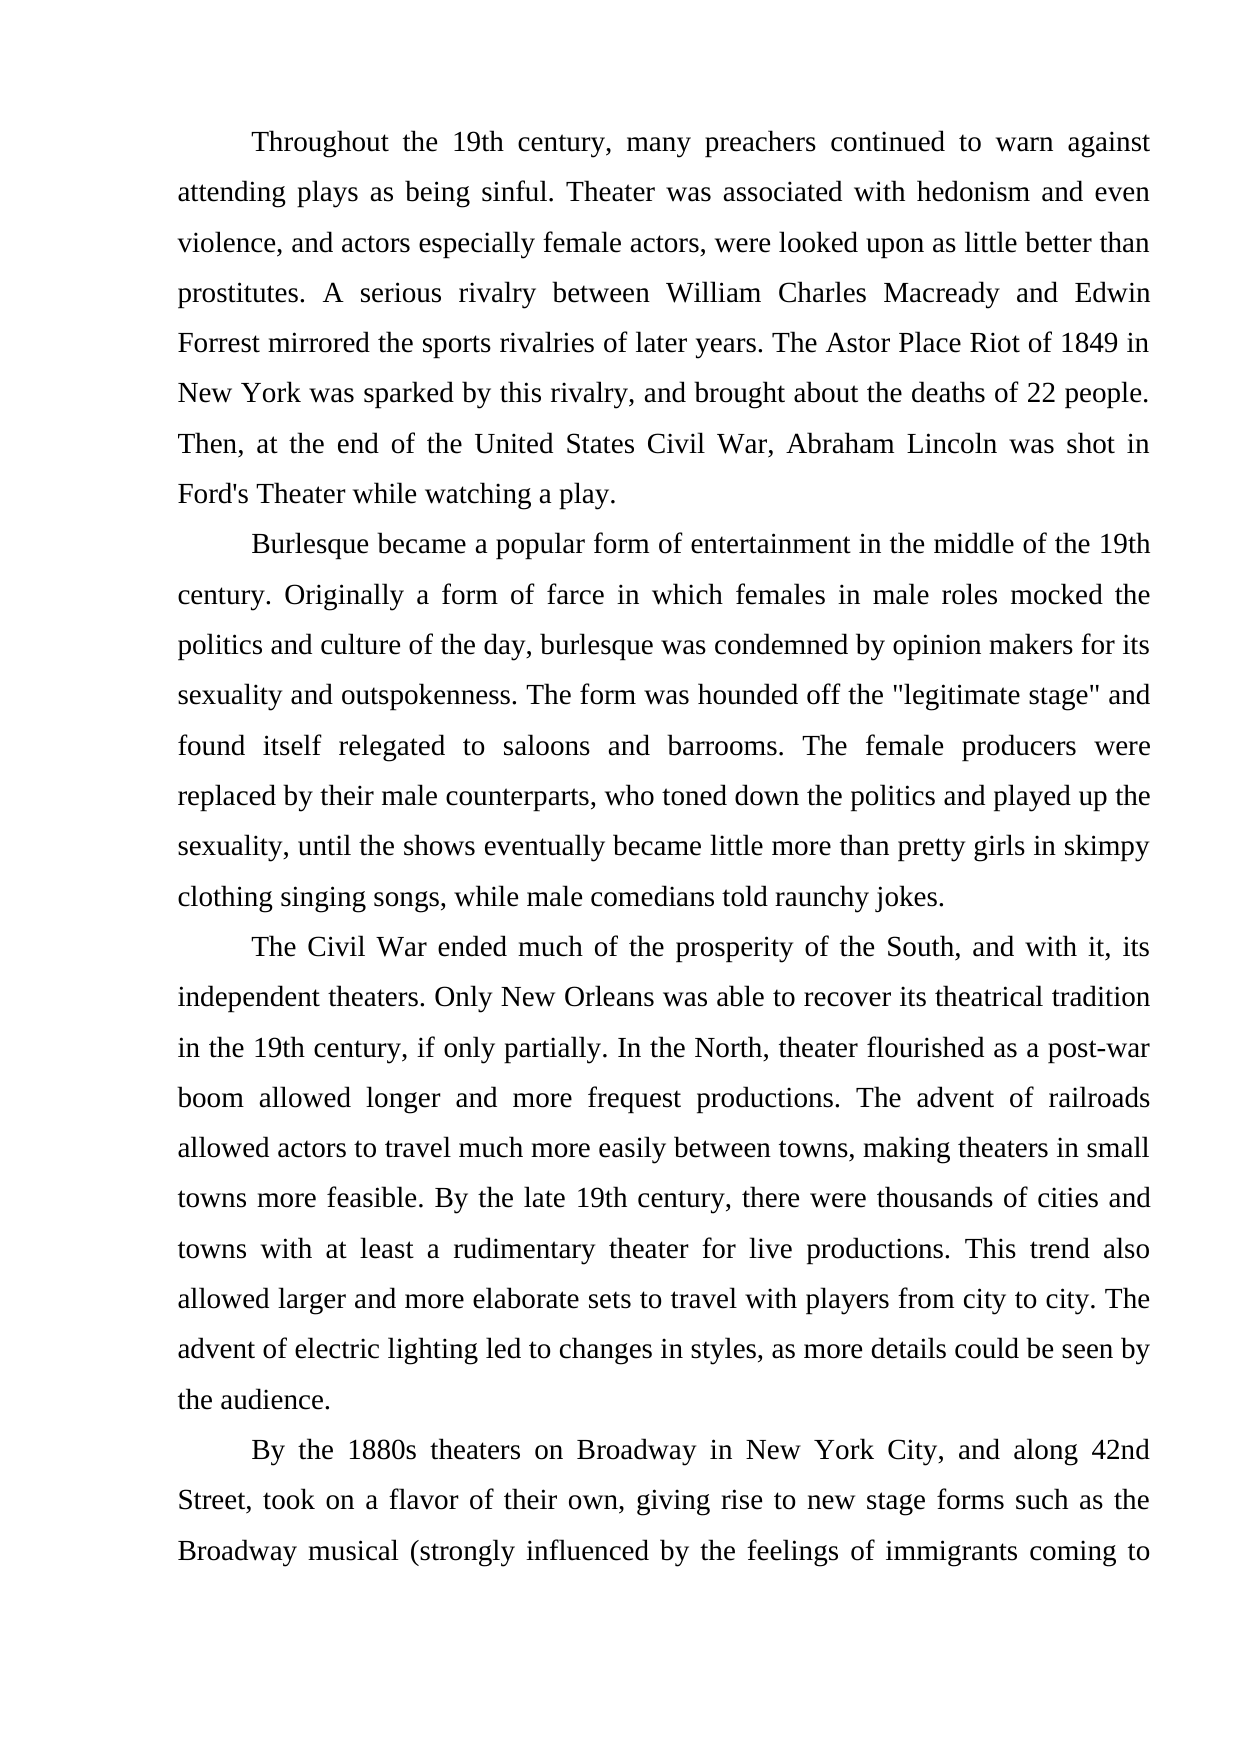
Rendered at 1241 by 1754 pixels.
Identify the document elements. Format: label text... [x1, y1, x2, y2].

text Burlesque became a popular form of entertainment in the middle of the 19th century. Originally a form of farce in which females in male roles mocked the politics and culture of the day, burlesque was condemned by opinion makers for its sexuality and outspokenness. The form was hounded off the "legitimate stage" and found itself relegated to saloons and barrooms. The female producers were replaced by their male counterparts, who toned down the politics and played up the sexuality, until the shows eventually became little more than pretty girls in skimpy clothing singing songs, while male comedians told raunchy jokes. [177, 527, 1152, 912]
text The Civil War ended much of the prosperity of the South, and with it, its independent theaters. Only New Orleans was able to recover its theatrical tradition in the 19th century, if only partially. In the North, theater flourished as a post-war boom allowed longer and more frequest productions. The advent of railroads allowed actors to travel much more easily between towns, making theaters in small towns more feasible. By the late 19th century, there were thousands of cities and towns with at least a rudimentary theater for live productions. This trend also allowed larger and more elaborate sets to travel with players from city to city. The advent of electric lighting led to changes in styles, as more details could be seen by the audience. [177, 929, 1152, 1415]
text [177, 1432, 1152, 1566]
text Throughout the 19th century, many preachers continued to warn against attending plays as being sinful. Theater was associated with hedonism and even violence, and actors especially female actors, were looked upon as little better than prostitutes. A serious rivalry between William Charles Macready and Edwin Forrest mirrored the sports rivalries of later years. The Astor Place Riot of New York was sparked by this rivalry, and brought about the deaths of 22 people. Then, at the end of the United States Civil War, Abraham Lincoln was shot in Ford's Theater while watching a play. [177, 124, 1152, 510]
